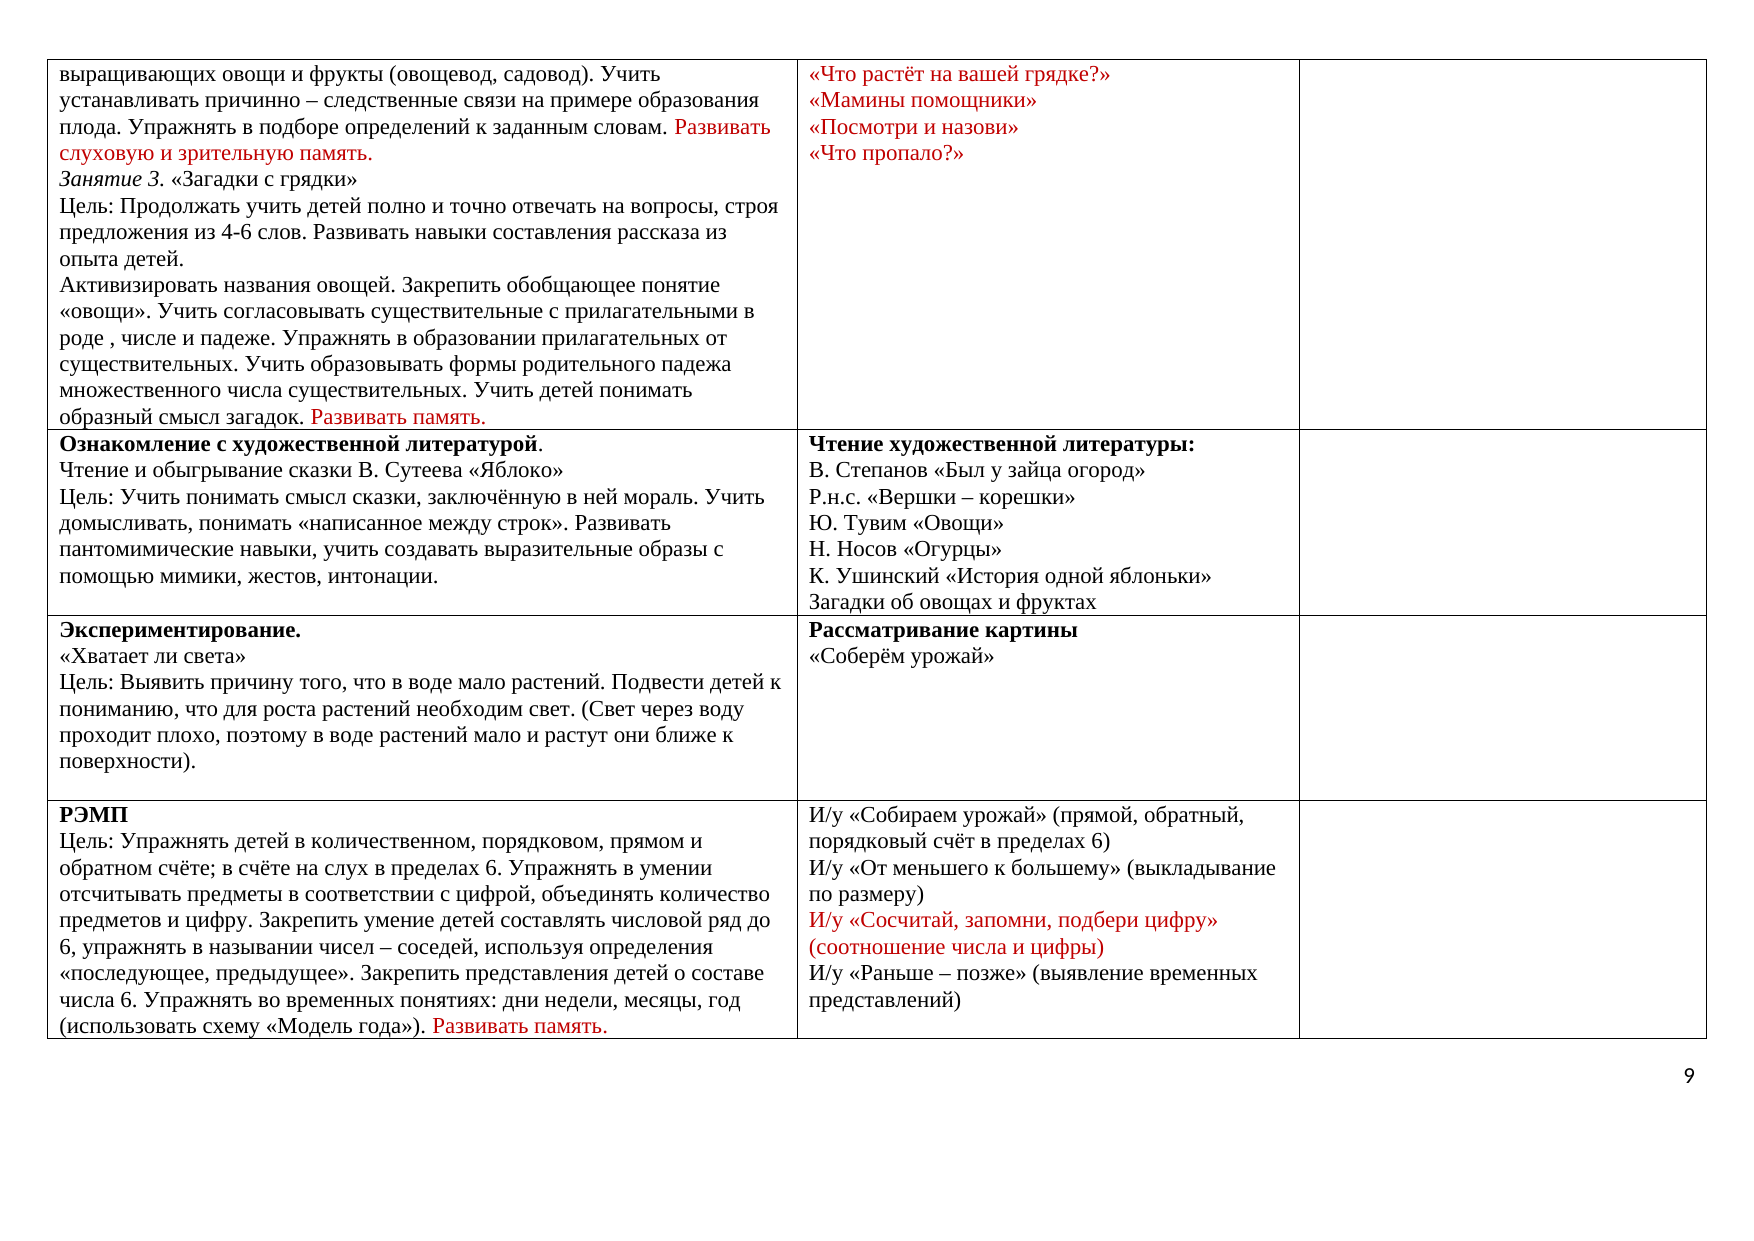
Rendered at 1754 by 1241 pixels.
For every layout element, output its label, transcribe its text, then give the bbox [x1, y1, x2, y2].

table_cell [798, 60, 1299, 429]
table_cell Рассматривание картины «Соберём урожай» [798, 616, 1299, 800]
table_cell Чтение художественной литературы: В. Степанов «Был у зайца огород» Р.н.с. «Вершки – корешки» Ю. Тувим «Овощи» Н. Носов «Огурцы» К. Ушинский «История одной яблоньки» Загадки об овощах и фруктах [798, 430, 1299, 614]
table_cell Экспериментирование. «Хватает ли света» Цель: Выявить причину того, что в воде мало растений. Подвести детей к пониманию, что для роста растений необходим свет. (Свет через воду проходит плохо, поэтому в воде растений мало и растут они ближе к поверхности). [48, 616, 797, 800]
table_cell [1300, 60, 1706, 429]
table_cell [1300, 430, 1706, 614]
table_cell [1300, 801, 1706, 1038]
table_cell [1300, 616, 1706, 800]
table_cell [48, 60, 797, 429]
table_cell Ознакомление с художественной литературой. Чтение и обыгрывание сказки В. Сутеева «Яблоко» Цель: Учить понимать смысл сказки, заключённую в ней мораль. Учить домысливать, понимать «написанное между строк». Развивать пантомимические навыки, учить создавать выразительные образы с помощью мимики, жестов, интонации. [48, 430, 797, 614]
table_cell И/у «Собираем урожай» (прямой, обратный, порядковый счёт в пределах 6) И/у «От меньшего к большему» (выкладывание по размеру) И/у «Сосчитай, запомни, подбери цифру» (соотношение числа и цифры) И/у «Раньше – позже» (выявление временных представлений) [798, 801, 1299, 1038]
table_cell РЭМП Цель: Упражнять детей в количественном, порядковом, прямом и обратном счёте; в счёте на слух в пределах 6. Упражнять в умении отсчитывать предметы в соответствии с цифрой, объединять количество предметов и цифру. Закрепить умение детей составлять числовой ряд до 6, упражнять в назывании чисел – соседей, используя определения «последующее, предыдущее». Закрепить представления детей о составе числа 6. Упражнять во временных понятиях: дни недели, месяцы, год (использовать схему «Модель года»). Развивать память. [48, 801, 797, 1038]
